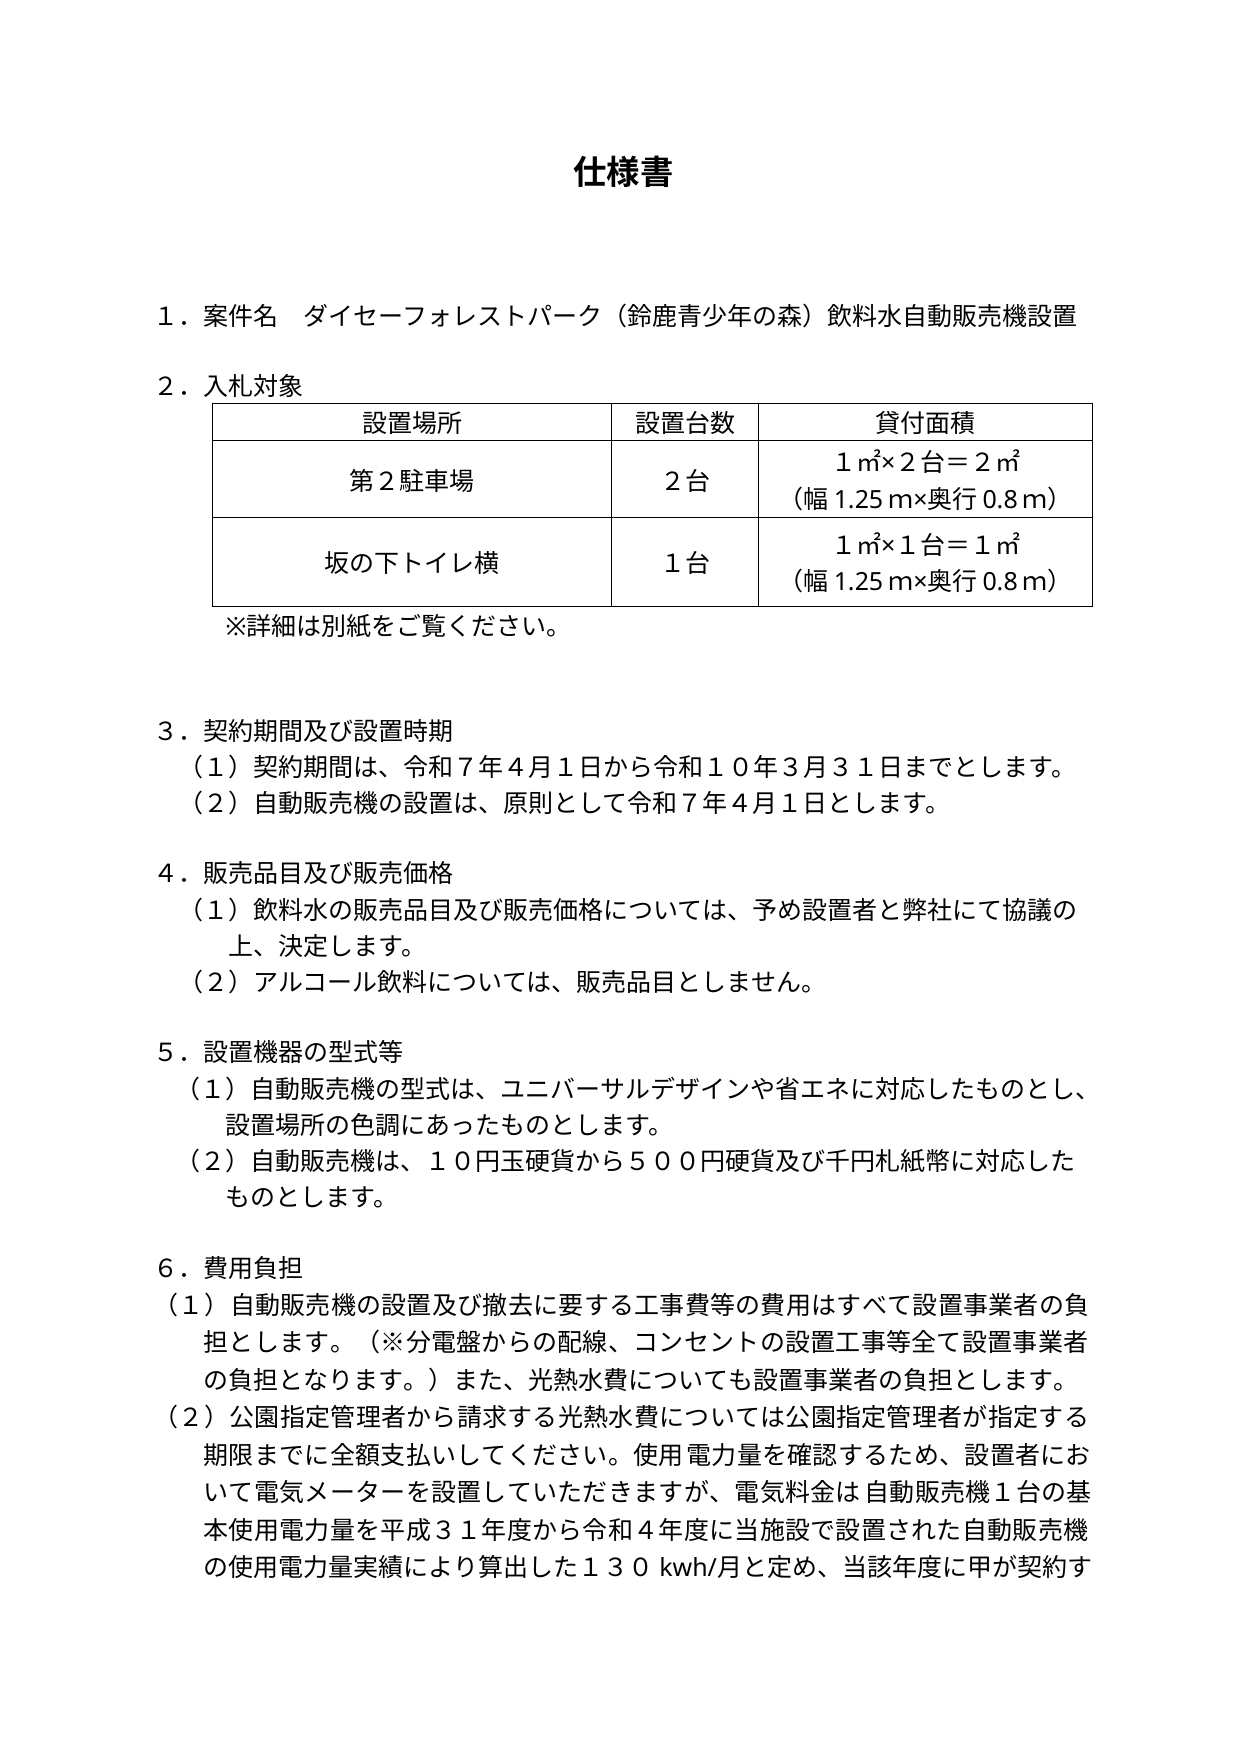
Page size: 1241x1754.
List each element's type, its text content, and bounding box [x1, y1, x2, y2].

text ６．費用負担 [153, 1248, 1092, 1284]
table_cell 坂の下トイレ横 [213, 518, 611, 606]
table_cell １㎡×１台＝１㎡ （幅1.25ｍ×奥行0.8ｍ） [759, 518, 1092, 606]
text ５．設置機器の型式等 [153, 1033, 1092, 1069]
text （２）自動販売機は、１０円玉硬貨から５００円硬貨及び千円札紙幣に対応したものとします。 [175, 1142, 1092, 1214]
text （２）自動販売機の設置は、原則として令和７年４月１日とします。 [153, 783, 1092, 820]
text ４．販売品目及び販売価格 [153, 854, 1092, 890]
text ３．契約期間及び設置時期 [153, 711, 1092, 747]
text （１）契約期間は、令和７年４月１日から令和１０年３月３１日までとします。 [153, 747, 1092, 783]
text ２．入札対象 [153, 366, 1092, 403]
text １．案件名 ダイセーフォレストパーク（鈴鹿青少年の森）飲料水自動販売機設置 [153, 296, 1092, 332]
table_header 貸付面積 [759, 404, 1092, 440]
table_cell 第２駐車場 [213, 441, 611, 517]
text （１）自動販売機の型式は、ユニバーサルデザインや省エネに対応したものとし、設置場所の色調にあったものとします。 [175, 1069, 1092, 1142]
text （１）自動販売機の設置及び撤去に要する工事費等の費用はすべて設置事業者の負担とします。（※分電盤からの配線、コンセントの設置工事等全て設置事業者の負担となります。）また、光熱水費についても設置事業者の負担とします。 [153, 1284, 1092, 1397]
text （１）飲料水の販売品目及び販売価格については、予め設置者と弊社にて協議の上、決定します。 [153, 890, 1092, 963]
text （２）アルコール飲料については、販売品目としません。 [153, 963, 1092, 999]
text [153, 1397, 1092, 1584]
table_cell ２台 [612, 441, 758, 517]
table_header 設置台数 [612, 404, 758, 440]
table_header 設置場所 [213, 404, 611, 440]
table_cell １台 [612, 518, 758, 606]
text ※詳細は別紙をご覧ください。 [175, 607, 1092, 643]
text 仕様書 [153, 146, 1092, 194]
table_cell １㎡×２台＝２㎡ （幅1.25ｍ×奥行0.8ｍ） [759, 441, 1092, 517]
